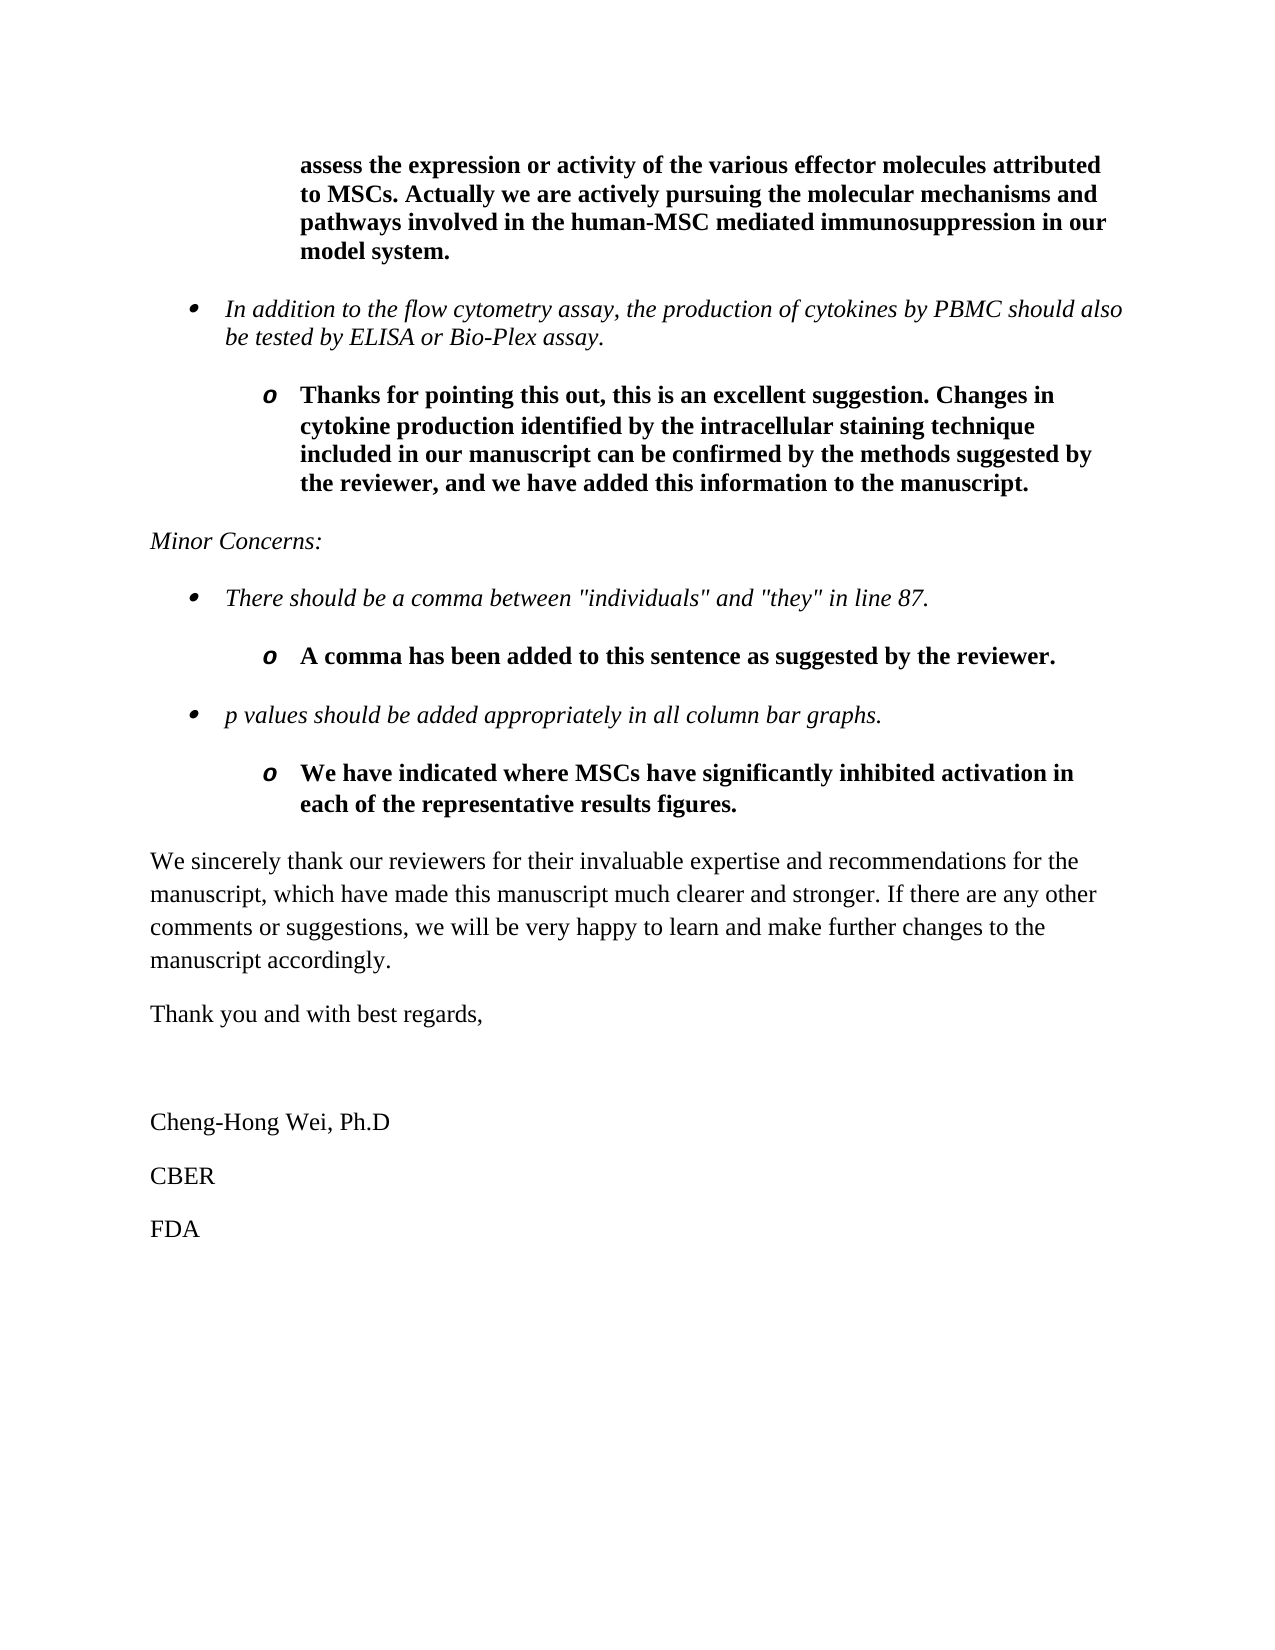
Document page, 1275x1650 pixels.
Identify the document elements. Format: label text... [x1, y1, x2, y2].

list We have indicated where MSCs have significantly inhibited activation in each of the representative results figures. [262, 758, 1125, 817]
text CBER [150, 1161, 1125, 1189]
list In addition to the flow cytometry assay, the production of cytokines by PBMC should also be tested by ELISA or Bio-Plex assay. [187, 294, 1125, 351]
list p values should be added appropriately in all column bar graphs. [187, 700, 1125, 729]
list A comma has been added to this sentence as suggested by the reviewer. [262, 641, 1125, 672]
text FDA [150, 1214, 1125, 1243]
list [262, 150, 1125, 265]
text Minor Concerns: [150, 526, 1125, 554]
text Thank you and with best regards, [150, 999, 1125, 1028]
list Thanks for pointing this out, this is an excellent suggestion. Changes in cytokine production identified by the intracellular staining technique included in our manuscript can be confirmed by the methods suggested by the reviewer, and we have added this information to the manuscript. [262, 380, 1125, 497]
list There should be a comma between "individuals" and "they" in line 87. [187, 583, 1125, 612]
text We sincerely thank our reviewers for their invaluable expertise and recommendations for the manuscript, which have made this manuscript much clearer and stronger. If there are any other comments or suggestions, we will be very happy to learn and make further changes to the manuscript accordingly. [150, 846, 1125, 974]
text Cheng-Hong Wei, Ph.D [150, 1107, 1125, 1136]
